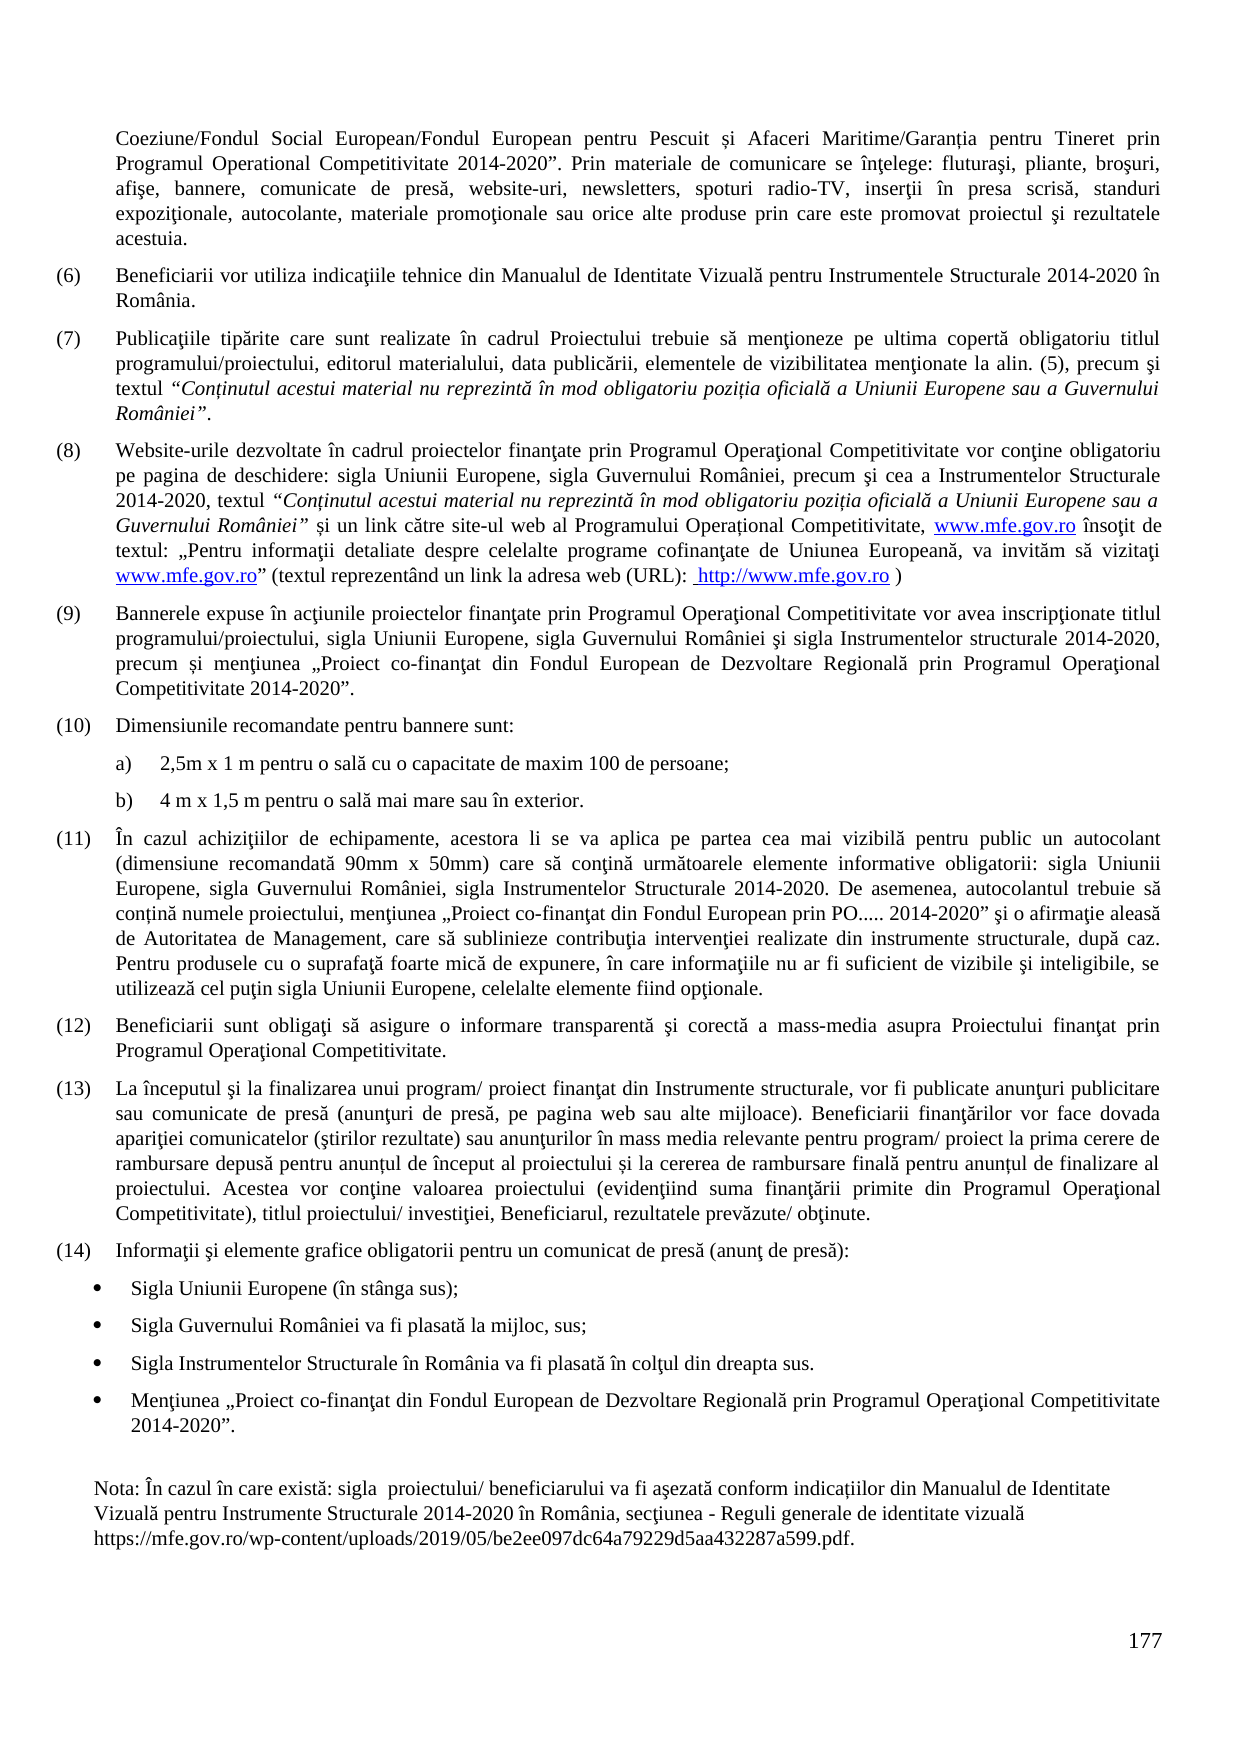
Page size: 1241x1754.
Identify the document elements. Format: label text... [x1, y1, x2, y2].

list Dimensiunile recomandate pentru bannere sunt: [56, 712, 1162, 737]
list Beneficiarii sunt obligaţi să asigure o informare transparentă şi corectă a mass-media asupra Proiectului finanţat prin Programul Operaţional Competitivitate. [56, 1012, 1162, 1062]
list Beneficiarii vor utiliza indicaţiile tehnice din Manualul de Identitate Vizuală pentru Instrumentele Structurale 2014-2020 în România. [56, 262, 1162, 312]
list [56, 125, 1162, 250]
list Menţiunea „Proiect co-finanţat din Fondul European de Dezvoltare Regională prin Programul Operaţional Competitivitate 2014-2020”. [93, 1387, 1162, 1437]
text Nota: În cazul în care există: sigla proiectului/ beneficiarului va fi aşezată conform indicațiilor din Manualul de Identitate Vizuală pentru Instrumente Structurale 2014-2020 în România, secţiunea - Reguli generale de identitate vizuală https://mfe.gov.ro/wp-content/uploads/2019/05/be2ee097dc64a79229d5aa432287a599.pdf. [94, 1475, 1162, 1550]
list Bannerele expuse în acţiunile proiectelor finanţate prin Programul Operaţional Competitivitate vor avea inscripţionate titlul programului/proiectului, sigla Uniunii Europene, sigla Guvernului României şi sigla Instrumentelor structurale 2014-2020, precum și menţiunea „Proiect co-finanţat din Fondul European de Dezvoltare Regională prin Programul Operaţional Competitivitate 2014-2020”. [56, 600, 1162, 700]
list Informaţii şi elemente grafice obligatorii pentru un comunicat de presă (anunţ de presă): [56, 1237, 1162, 1262]
list La începutul şi la finalizarea unui program/ proiect finanţat din Instrumente structurale, vor fi publicate anunţuri publicitare sau comunicate de presă (anunţuri de presă, pe pagina web sau alte mijloace). Beneficiarii finanţărilor vor face dovada apariţiei comunicatelor (ştirilor rezultate) sau anunţurilor în mass media relevante pentru program/ proiect la prima cerere de rambursare depusă pentru anunțul de început al proiectului și la cererea de rambursare finală pentru anunțul de finalizare al proiectului. Acestea vor conţine valoarea proiectului (evidenţiind suma finanţării primite din Programul Operaţional Competitivitate), titlul proiectului/ investiţiei, Beneficiarul, rezultatele prevăzute/ obţinute. [56, 1075, 1162, 1225]
list În cazul achiziţiilor de echipamente, acestora li se va aplica pe partea cea mai vizibilă pentru public un autocolant (dimensiune recomandată 90mm x 50mm) care să conţină următoarele elemente informative obligatorii: sigla Uniunii Europene, sigla Guvernului României, sigla Instrumentelor Structurale 2014-2020. De asemenea, autocolantul trebuie să conțină numele proiectului, menţiunea „Proiect co-finanţat din Fondul European prin PO..... 2014-2020” şi o afirmaţie aleasă de Autoritatea de Management, care să sublinieze contribuţia intervenţiei realizate din instrumente structurale, după caz. Pentru produsele cu o suprafaţă foarte mică de expunere, în care informaţiile nu ar fi suficient de vizibile şi inteligibile, se utilizează cel puţin sigla Uniunii Europene, celelalte elemente fiind opţionale. [56, 825, 1162, 1000]
list 4 m x 1,5 m pentru o sală mai mare sau în exterior. [115, 787, 1162, 812]
list Publicaţiile tipărite care sunt realizate în cadrul Proiectului trebuie să menţioneze pe ultima copertă obligatoriu titlul programului/proiectului, editorul materialului, data publicării, elementele de vizibilitatea menţionate la alin. (5), precum şi textul “Conținutul acestui material nu reprezintă în mod obligatoriu poziția oficială a Uniunii Europene sau a Guvernului României”. [56, 325, 1162, 425]
list Sigla Uniunii Europene (în stânga sus); [93, 1275, 1162, 1300]
list Website-urile dezvoltate în cadrul proiectelor finanţate prin Programul Operaţional Competitivitate vor conţine obligatoriu pe pagina de deschidere: sigla Uniunii Europene, sigla Guvernului României, precum şi cea a Instrumentelor Structurale 2014-2020, textul “Conținutul acestui material nu reprezintă în mod obligatoriu poziția oficială a Uniunii Europene sau a Guvernului României” și un link către site-ul web al Programului Operațional Competitivitate, www.mfe.gov.ro însoţit de textul: „Pentru informaţii detaliate despre celelalte programe cofinanţate de Uniunea Europeană, va invităm să vizitaţi www.mfe.gov.ro” (textul reprezentând un link la adresa web (URL): http://www.mfe.gov.ro ) [56, 437, 1162, 587]
list Sigla Instrumentelor Structurale în România va fi plasată în colţul din dreapta sus. [93, 1350, 1162, 1375]
list Sigla Guvernului României va fi plasată la mijloc, sus; [93, 1312, 1162, 1337]
list 2,5m x 1 m pentru o sală cu o capacitate de maxim 100 de persoane; [115, 750, 1162, 775]
